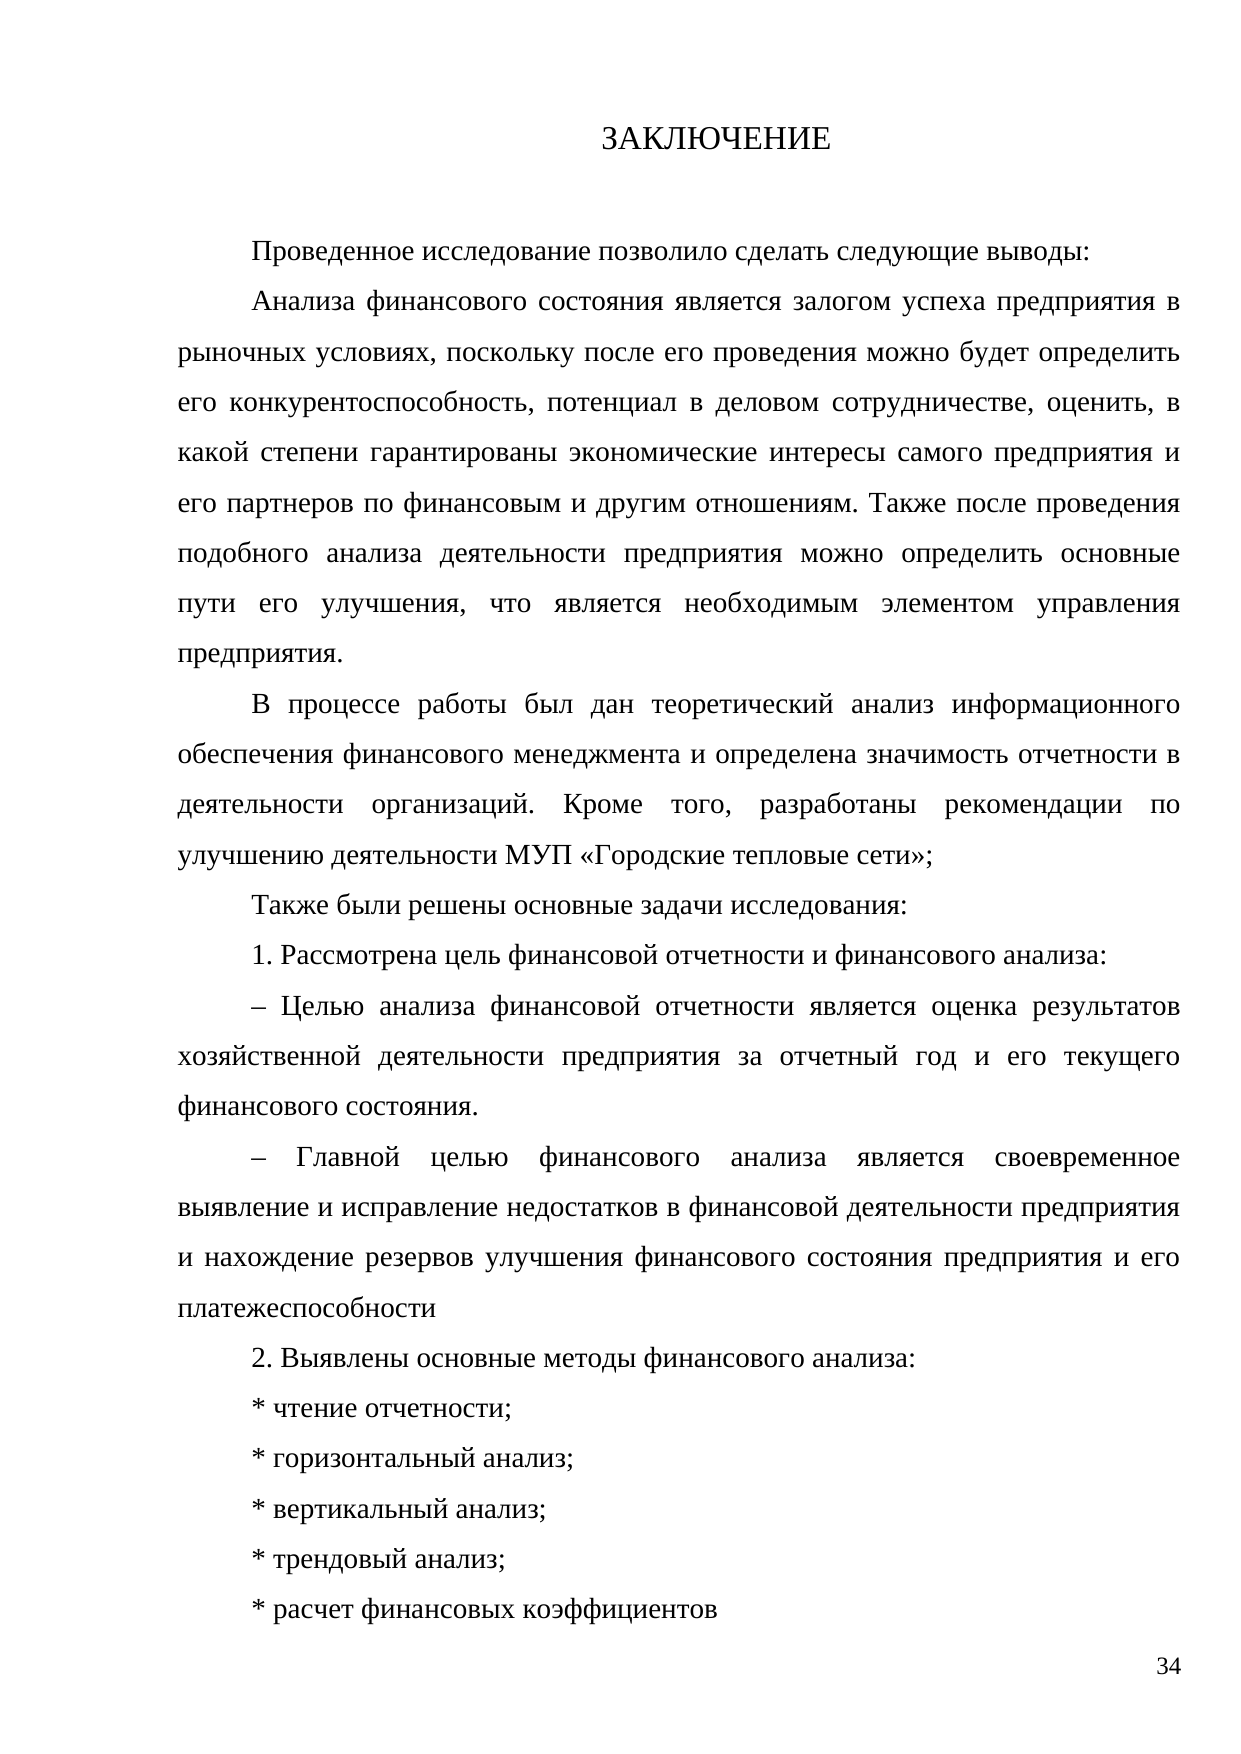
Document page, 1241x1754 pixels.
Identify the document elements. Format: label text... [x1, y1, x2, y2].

text В процессе работы был дан теоретический анализ информационного обеспечения финансового менеджмента и определена значимость отчетности в деятельности организаций. Кроме того, разработаны рекомендации по улучшению деятельности МУП «Городские тепловые сети»; [177, 686, 1181, 870]
text * чтение отчетности; [177, 1390, 1181, 1424]
text – Главной целью финансового анализа является своевременное выявление и исправление недостатков в финансовой деятельности предприятия и нахождение резервов улучшения финансового состояния предприятия и его платежеспособности [177, 1139, 1181, 1323]
text * горизонтальный анализ; [177, 1441, 1181, 1474]
text Анализа финансового состояния является залогом успеха предприятия в рыночных условиях, поскольку после его проведения можно будет определить его конкурентоспособность, потенциал в деловом сотрудничестве, оценить, в какой степени гарантированы экономические интересы самого предприятия и его партнеров по финансовым и другим отношениям. Также после проведения подобного анализа деятельности предприятия можно определить основные пути его улучшения, что является необходимым элементом управления предприятия. [177, 283, 1181, 669]
text 2. Выявлены основные методы финансового анализа: [177, 1340, 1181, 1373]
text ЗАКЛЮЧЕНИЕ [177, 118, 1181, 156]
text 1. Рассмотрена цель финансовой отчетности и финансового анализа: [177, 937, 1181, 971]
text * трендовый анализ; [177, 1541, 1181, 1575]
text Проведенное исследование позволило сделать следующие выводы: [177, 233, 1181, 267]
text Также были решены основные задачи исследования: [177, 887, 1181, 921]
text – Целью анализа финансовой отчетности является оценка результатов хозяйственной деятельности предприятия за отчетный год и его текущего финансового состояния. [177, 988, 1181, 1122]
text * вертикальный анализ; [177, 1491, 1181, 1524]
text * расчет финансовых коэффициентов [177, 1592, 1181, 1625]
